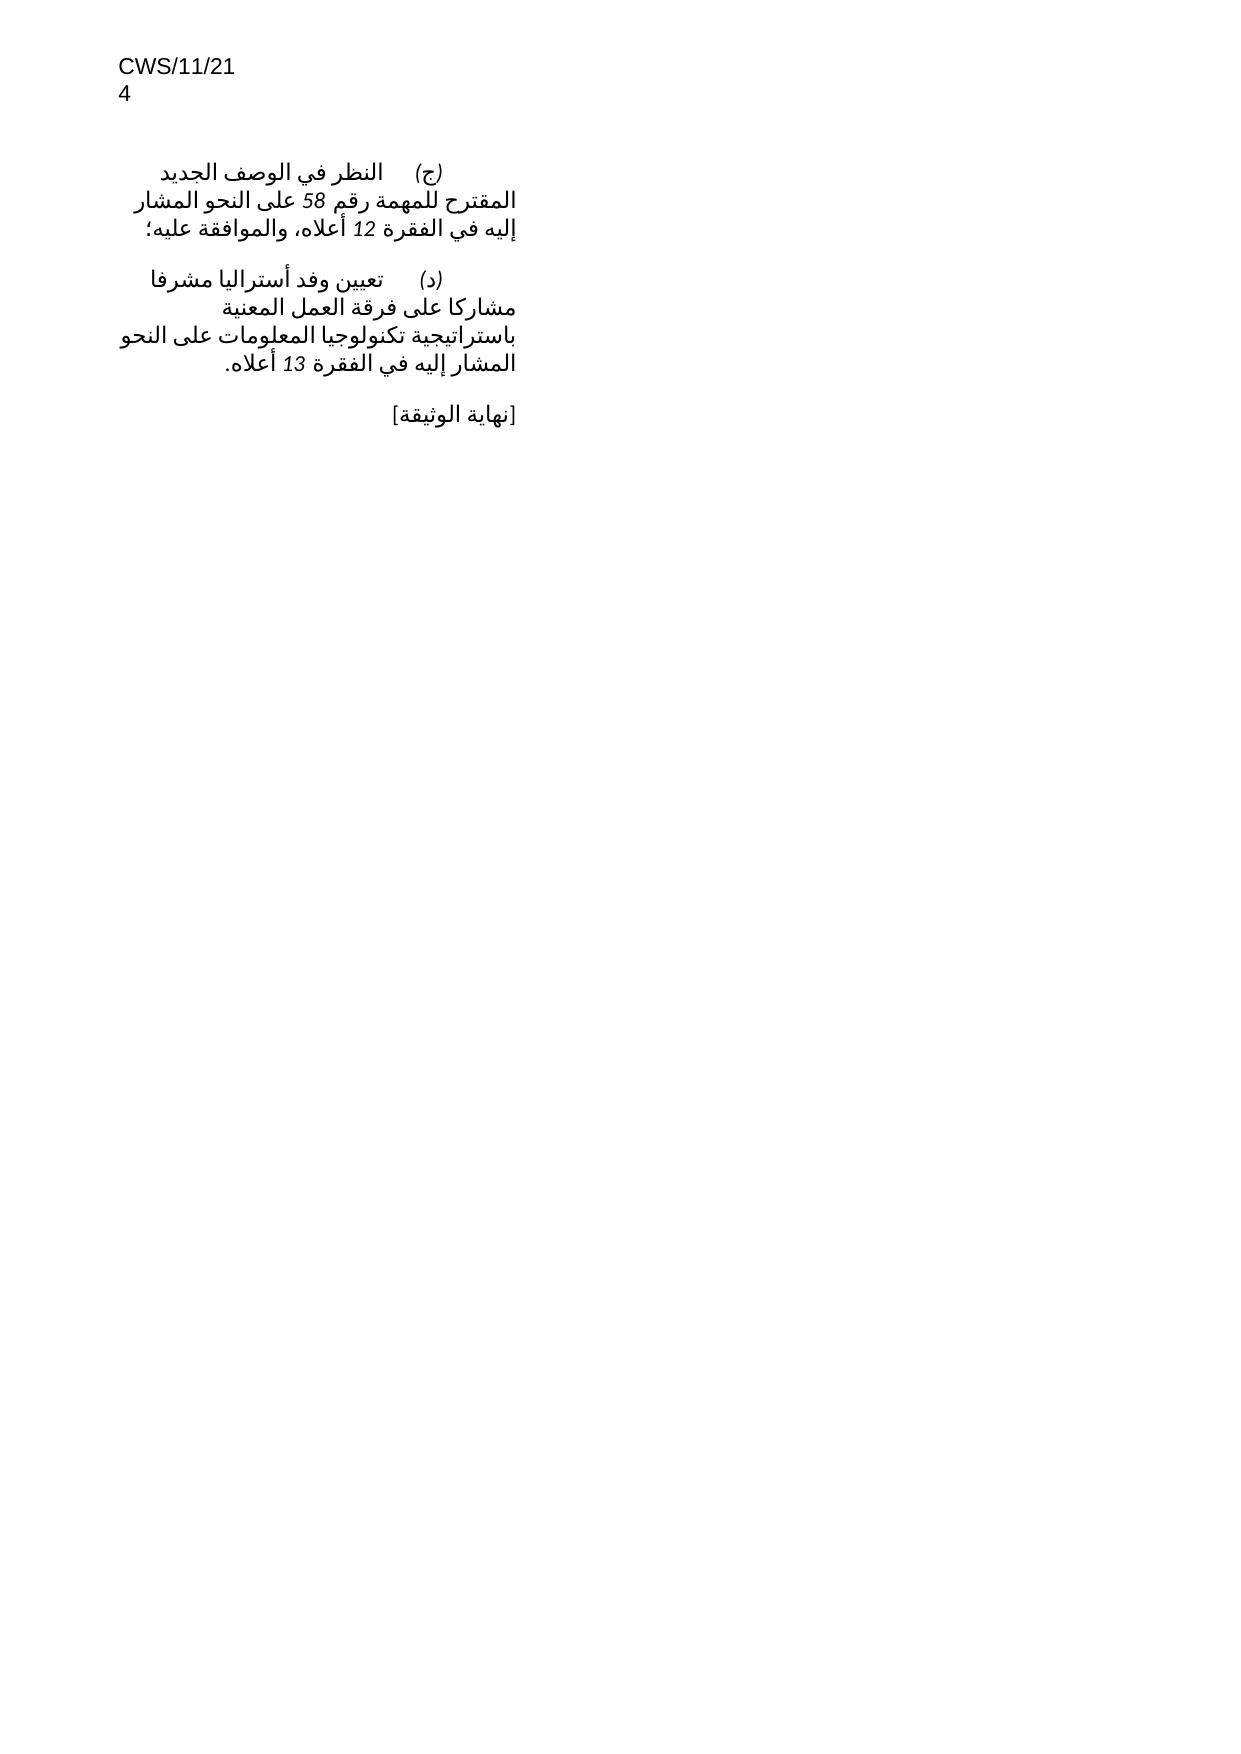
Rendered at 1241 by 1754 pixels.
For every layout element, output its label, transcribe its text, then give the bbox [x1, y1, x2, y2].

text (د) تعيين وفد أستراليا مشرفا مشاركا على فرقة العمل المعنية باستراتيجية تكنولوجيا المعلومات على النحو المشار إليه في الفقرة 13 أعلاه. [118, 266, 517, 378]
text [نهاية الوثيقة] [118, 401, 516, 428]
text (ج) النظر في الوصف الجديد المقترح للمهمة رقم 58 على النحو المشار إليه في الفقرة 12 أعلاه، والموافقة عليه؛ [118, 158, 517, 243]
